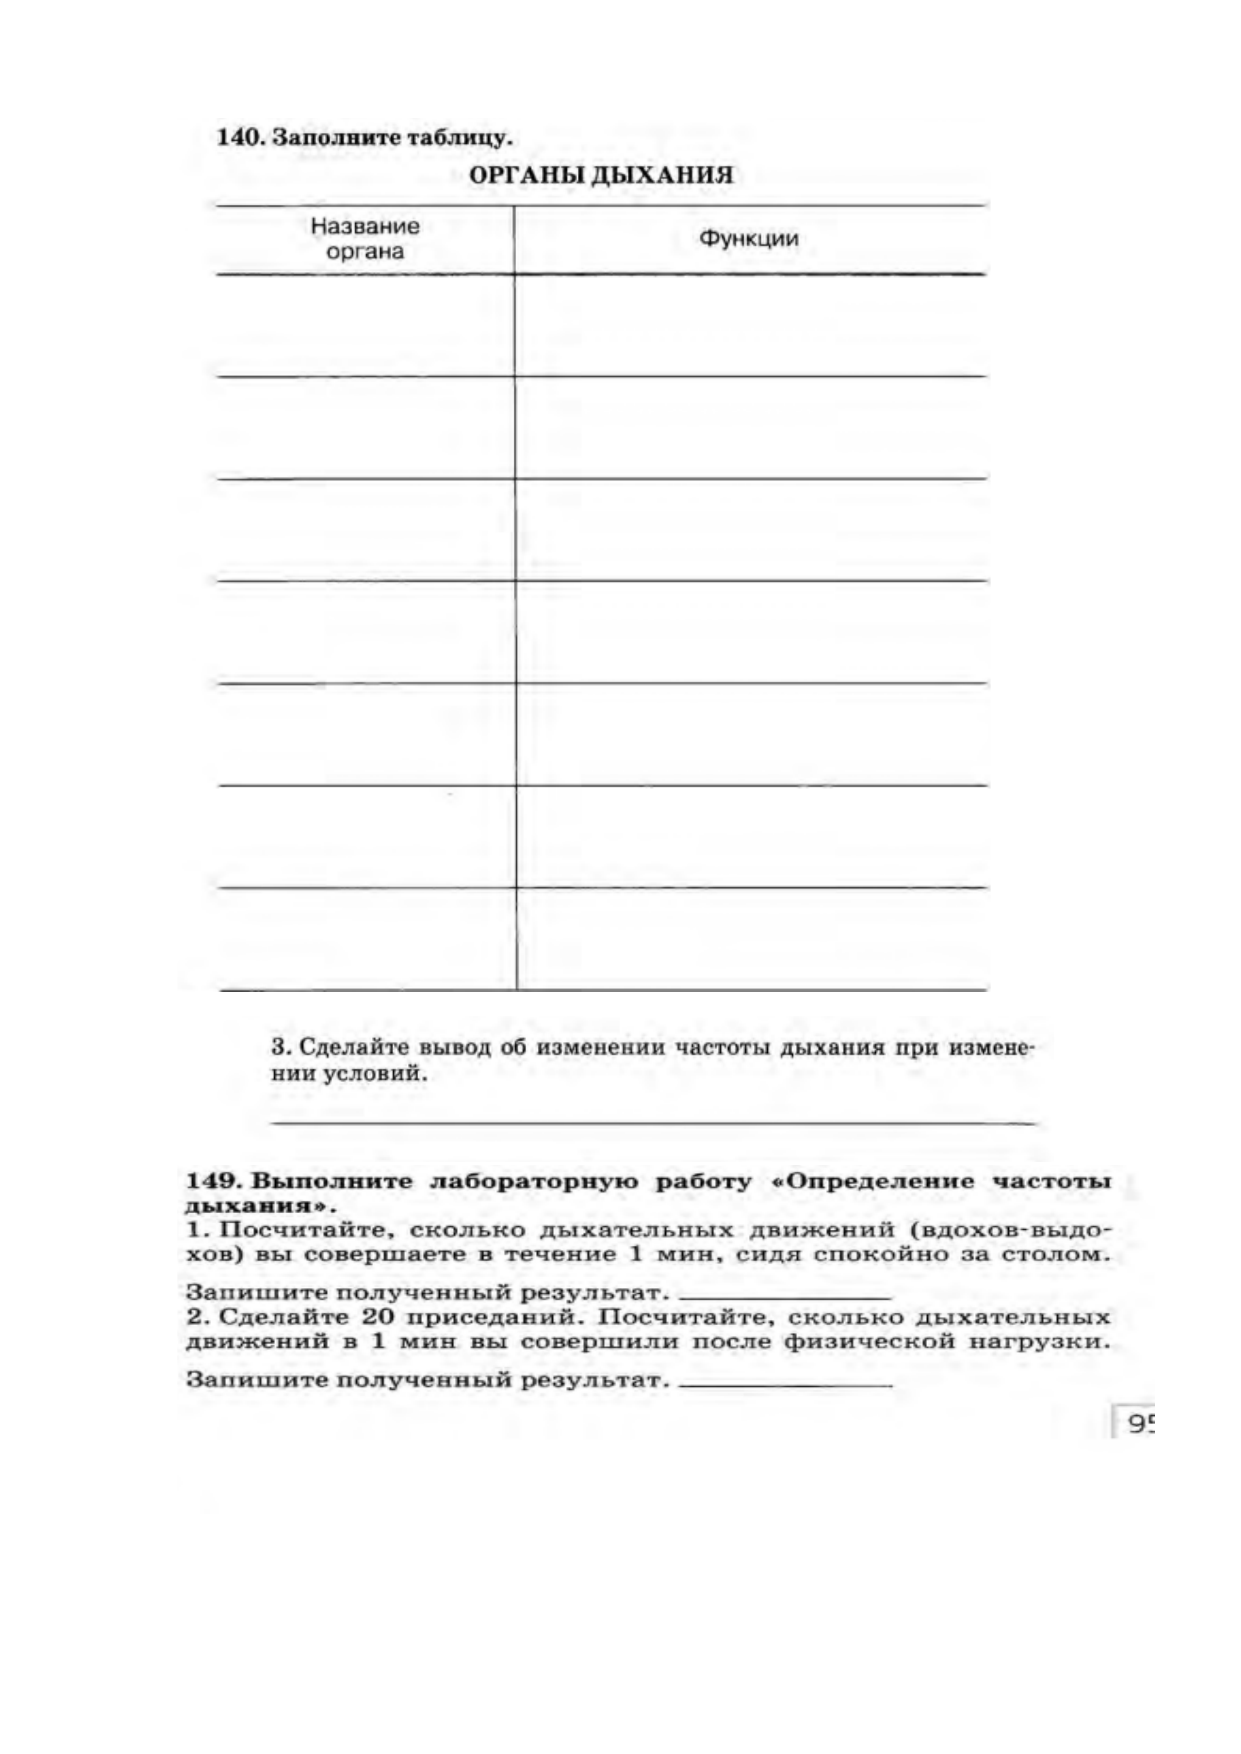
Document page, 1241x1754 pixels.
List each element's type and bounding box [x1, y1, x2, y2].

picture [177, 1016, 1055, 1162]
picture [177, 1165, 1155, 1514]
picture [177, 118, 991, 992]
